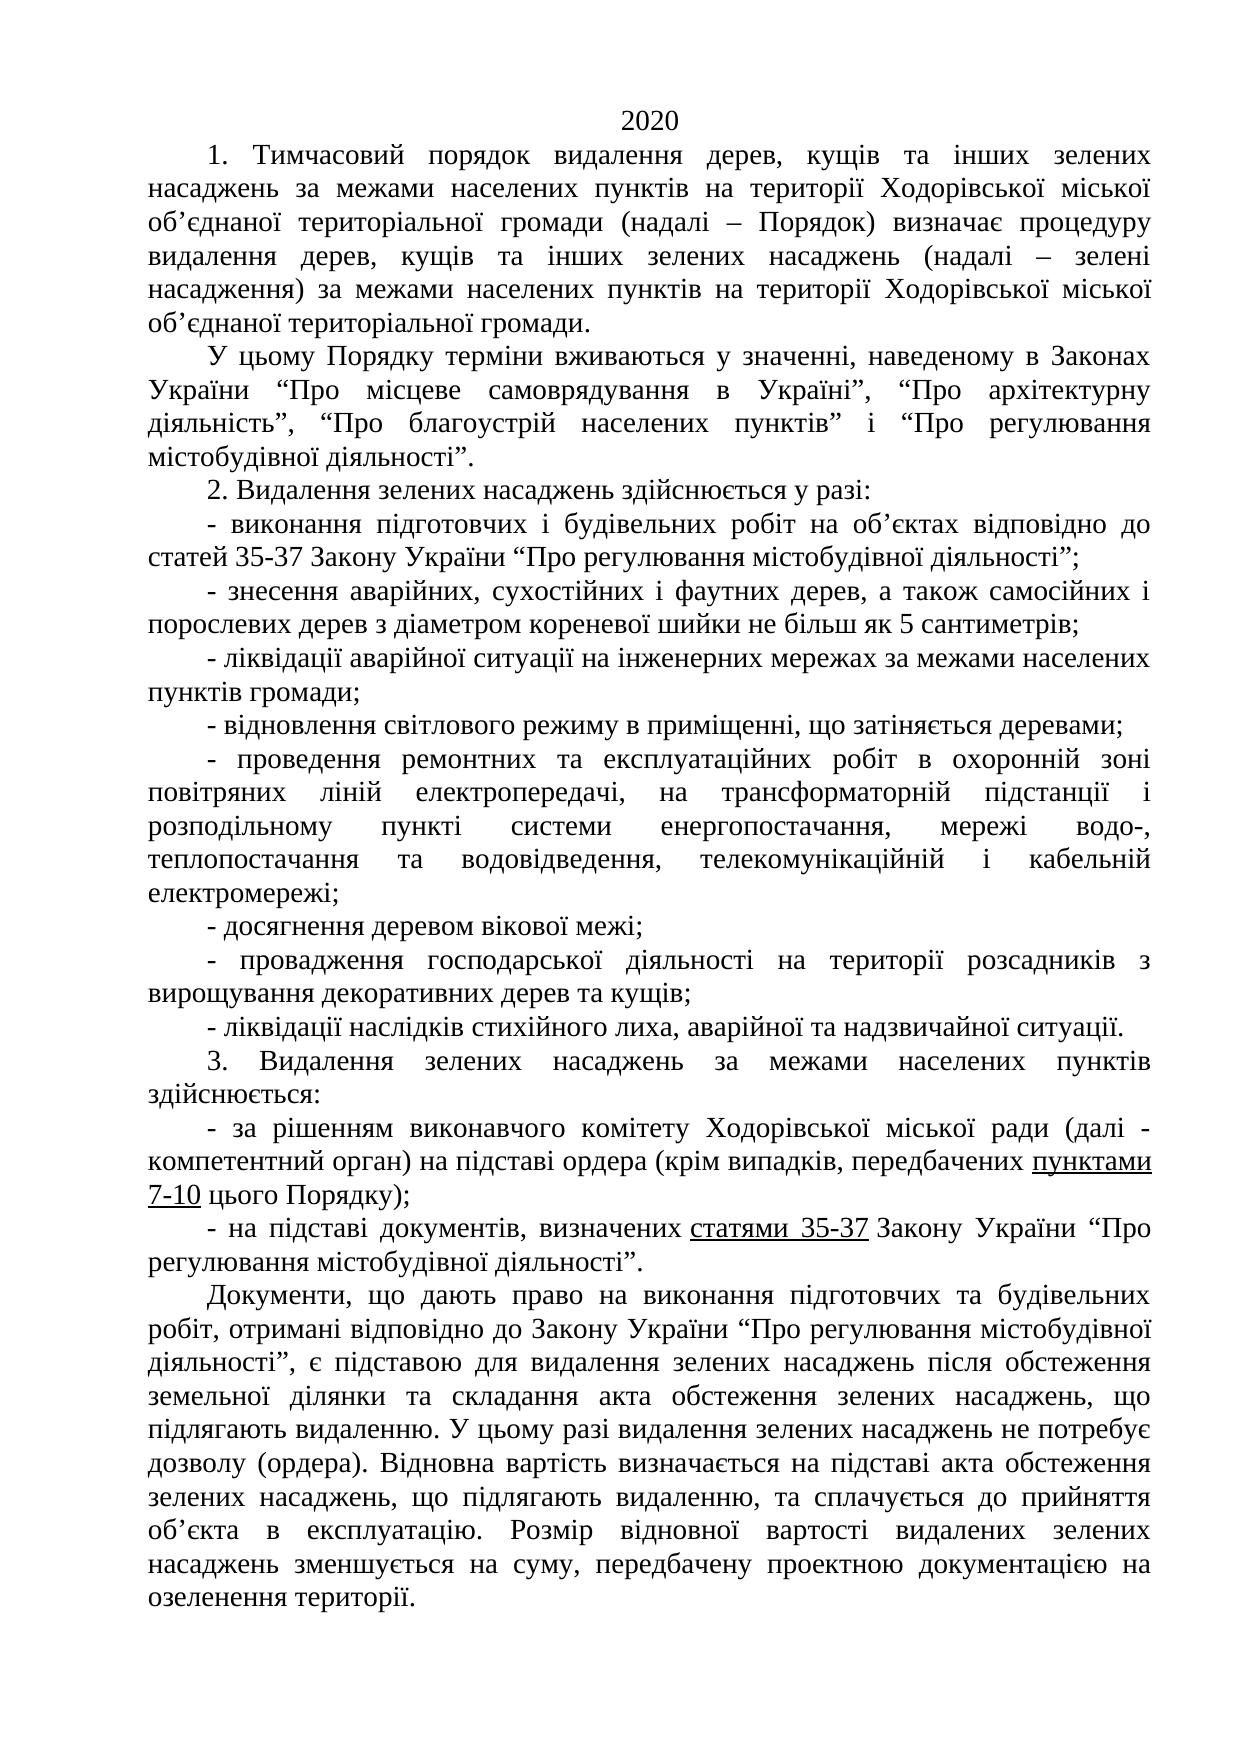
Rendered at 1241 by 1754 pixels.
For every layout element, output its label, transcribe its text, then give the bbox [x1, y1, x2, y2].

text - провадження господарської діяльності на території розсадників з вирощування декоративних дерев та кущів; [148, 942, 1152, 1009]
text - відновлення світлового режиму в приміщенні, що затіняється деревами; [148, 707, 1152, 741]
text - за рішенням виконавчого комітету Ходорівської міської ради (далі - компетентний орган) на підставі ордера (крім випадків, передбачених пунктами 7-10 цього Порядку); [148, 1110, 1152, 1210]
text - досягнення деревом вікової межі; [148, 908, 1152, 942]
text - ліквідації аварійної ситуації на інженерних мережах за межами населених пунктів громади; [148, 640, 1152, 707]
text - знесення аварійних, сухостійних і фаутних дерев, а також самосійних і порослевих дерев з діаметром кореневої шийки не більш як 5 сантиметрів; [148, 573, 1152, 640]
text - на підставі документів, визначених статями 35-37 Закону України “Про регулювання містобудівної діяльності”. [148, 1210, 1152, 1277]
text 1. Тимчасовий порядок видалення дерев, кущів та інших зелених насаджень за межами населених пунктів на території Ходорівської міської об’єднаної територіальної громади (надалі – Порядок) визначає процедуру видалення дерев, кущів та інших зелених насаджень (надалі – зелені насадження) за межами населених пунктів на території Ходорівської міської об’єднаної територіальної громади. [148, 137, 1152, 338]
text 2. Видалення зелених насаджень здійснюється у разі: [148, 472, 1152, 506]
text 3. Видалення зелених насаджень за межами населених пунктів здійснюється: [148, 1043, 1152, 1110]
text У цьому Порядку терміни вживаються у значенні, наведеному в Законах України “Про місцеве самоврядування в Україні”, “Про архітектурну діяльність”, “Про благоустрій населених пунктів” і “Про регулювання містобудівної діяльності”. [148, 338, 1152, 472]
text Документи, що дають право на виконання підготовчих та будівельних робіт, отримані відповідно до Закону України “Про регулювання містобудівної діяльності”, є підставою для видалення зелених насаджень після обстеження земельної ділянки та складання акта обстеження зелених насаджень, що підлягають видаленню. У цьому разі видалення зелених насаджень не потребує дозволу (ордера). Відновна вартість визначається на підставі акта обстеження зелених насаджень, що підлягають видаленню, та сплачується до прийняття об’єкта в експлуатацію. Розмір відновної вартості видалених зелених насаджень зменшується на суму, передбачену проектною документацією на озеленення території. [148, 1277, 1152, 1613]
text - ліквідації наслідків стихійного лиха, аварійної та надзвичайної ситуації. [148, 1009, 1152, 1043]
text - виконання підготовчих і будівельних робіт на об’єктах відповідно до статей 35-37 Закону України “Про регулювання містобудівної діяльності”; [148, 506, 1152, 573]
text - проведення ремонтних та експлуатаційних робіт в охоронній зоні повітряних ліній електропередачі, на трансформаторній підстанції і розподільному пункті системи енергопостачання, мережі водо-, теплопостачання та водовідведення, телекомунікаційній і кабельній електромережі; [148, 741, 1152, 908]
text 2020 [148, 103, 1152, 137]
